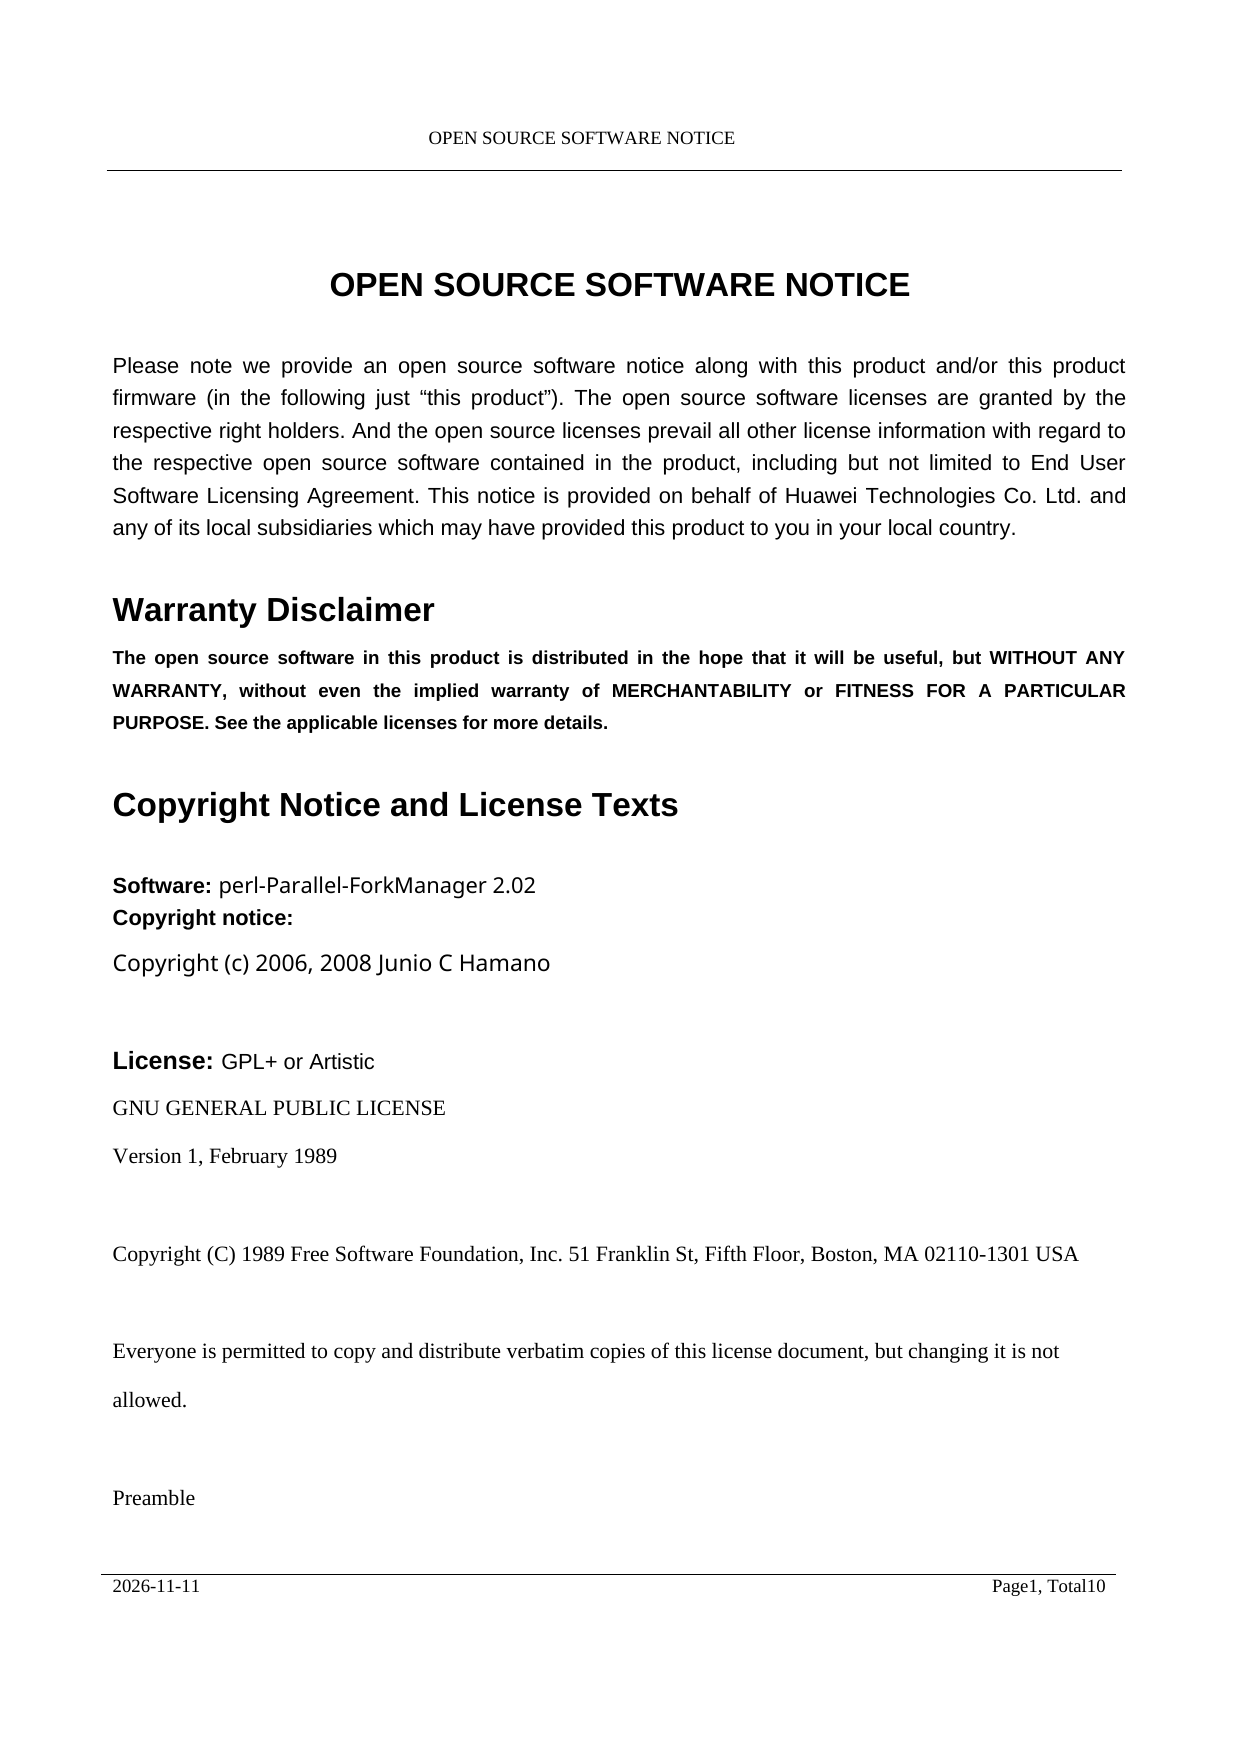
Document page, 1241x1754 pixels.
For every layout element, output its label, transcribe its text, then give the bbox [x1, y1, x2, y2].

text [112, 1091, 1128, 1513]
text Copyright notice: [112, 901, 1128, 934]
text Please note we provide an open source software notice along with this product and/or this product firmware (in the following just “this product”). The open source software licenses are granted by the respective right holders. And the open source licenses prevail all other license information with regard to the respective open source software contained in the product, including but not limited to End User Software Licensing Agreement. This notice is provided on behalf of Huawei Technologies Co. Ltd. and any of its local subsidiaries which may have provided this product to you in your local country. [112, 349, 1128, 544]
text The open source software in this product is distributed in the hope that it will be useful, but WITHOUT ANY WARRANTY, without even the implied warranty of MERCHANTABILITY or FITNESS FOR A PARTICULAR PURPOSE. See the applicable licenses for more details. [112, 641, 1128, 739]
text License: GPL+ or Artistic [112, 1044, 1128, 1077]
text OPEN SOURCE SOFTWARE NOTICE [112, 251, 1128, 316]
text Copyright Notice and License Texts [112, 771, 1128, 836]
text Warranty Disclaimer [112, 576, 1128, 641]
text Software: perl-Parallel-ForkManager 2.02 [112, 869, 1128, 901]
text Copyright (c) 2006, 2008 Junio C Hamano [112, 947, 1128, 1028]
